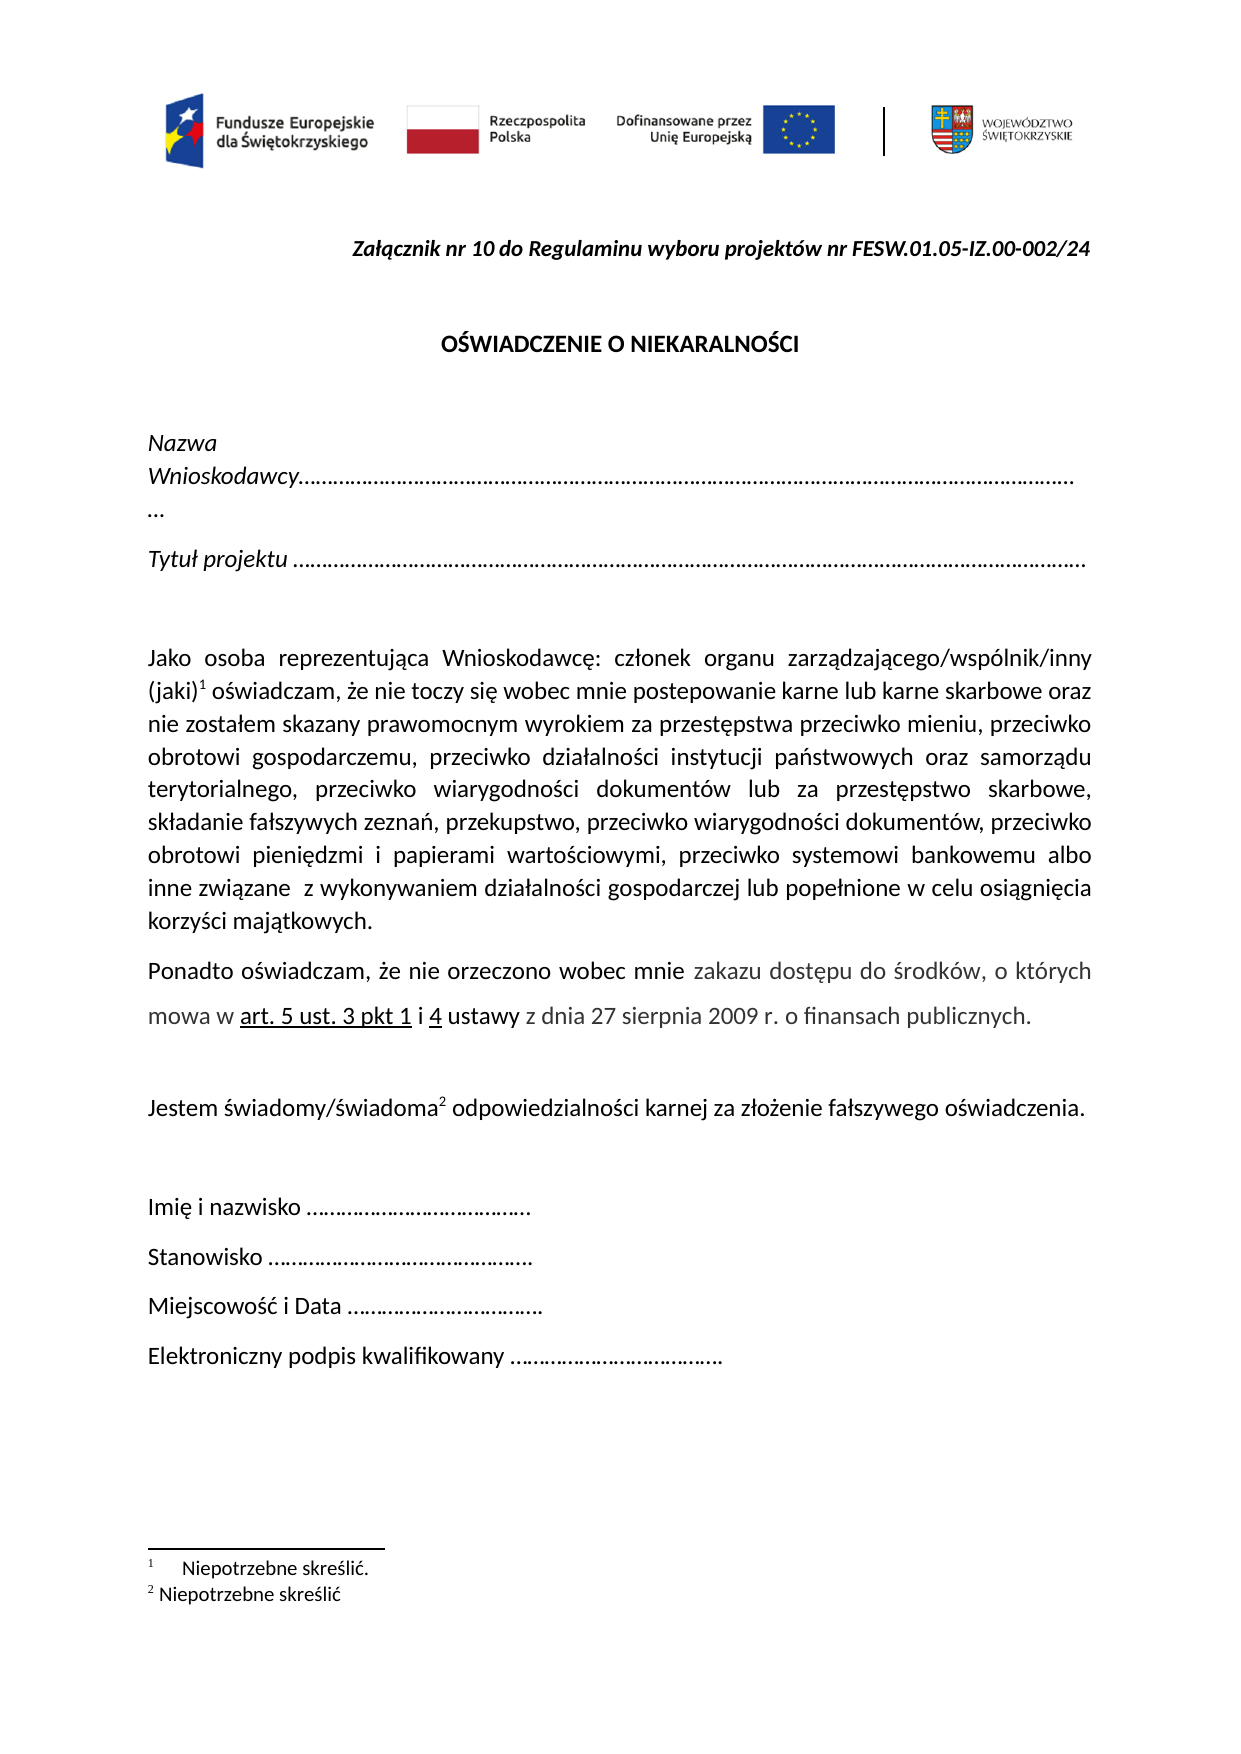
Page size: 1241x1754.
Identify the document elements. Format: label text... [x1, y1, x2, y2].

text OŚWIADCZENIE O NIEKARALNOŚCI [148, 328, 1093, 359]
picture [147, 73, 1093, 191]
text Jako osoba reprezentująca Wnioskodawcę: członek organu zarządzającego/wspólnik/inny (jaki) oświadczam, że nie toczy się wobec mnie postepowanie karne lub karne skarbowe oraz nie zostałem skazany prawomocnym wyrokiem za przestępstwa przeciwko mieniu, przeciwko obrotowi gospodarczemu, przeciwko działalności instytucji państwowych oraz samorządu terytorialnego, przeciwko wiarygodności dokumentów lub za przestępstwo skarbowe, składanie fałszywych zeznań, przekupstwo, przeciwko wiarygodności dokumentów, przeciwko obrotowi pieniędzmi i papierami wartościowymi, przeciwko systemowi bankowemu albo inne związane z wykonywaniem działalności gospodarczej lub popełnione w celu osiągnięcia korzyści majątkowych. [148, 642, 1093, 936]
text Stanowisko ………………………………………. [148, 1241, 1093, 1271]
text Jestem świadomy/świadoma odpowiedzialności karnej za złożenie fałszywego oświadczenia. [148, 1092, 1093, 1122]
text Imię i nazwisko ………………………………… [148, 1191, 1093, 1222]
text Tytuł projektu ………………………………………………………………………………………………………………………… [148, 543, 1093, 573]
text Załącznik nr 10 do Regulaminu wyboru projektów nr FESW.01.05-IZ.00-002/24 [148, 234, 1093, 262]
text Nazwa Wnioskodawcy………………………………………………………………………………………………………………………… [148, 427, 1093, 524]
text Elektroniczny podpis kwalifikowany ………………………………. [148, 1340, 1093, 1370]
text Miejscowość i Data ……………………………. [148, 1290, 1093, 1321]
subtitle Ponadto oświadczam, że nie orzeczono wobec mnie zakazu dostępu do środków, o których mowa w art. 5 ust. 3 pkt 1 i 4 ustawy z dnia 27 sierpnia 2009 r. o finansach publicznych. [148, 955, 1093, 1031]
